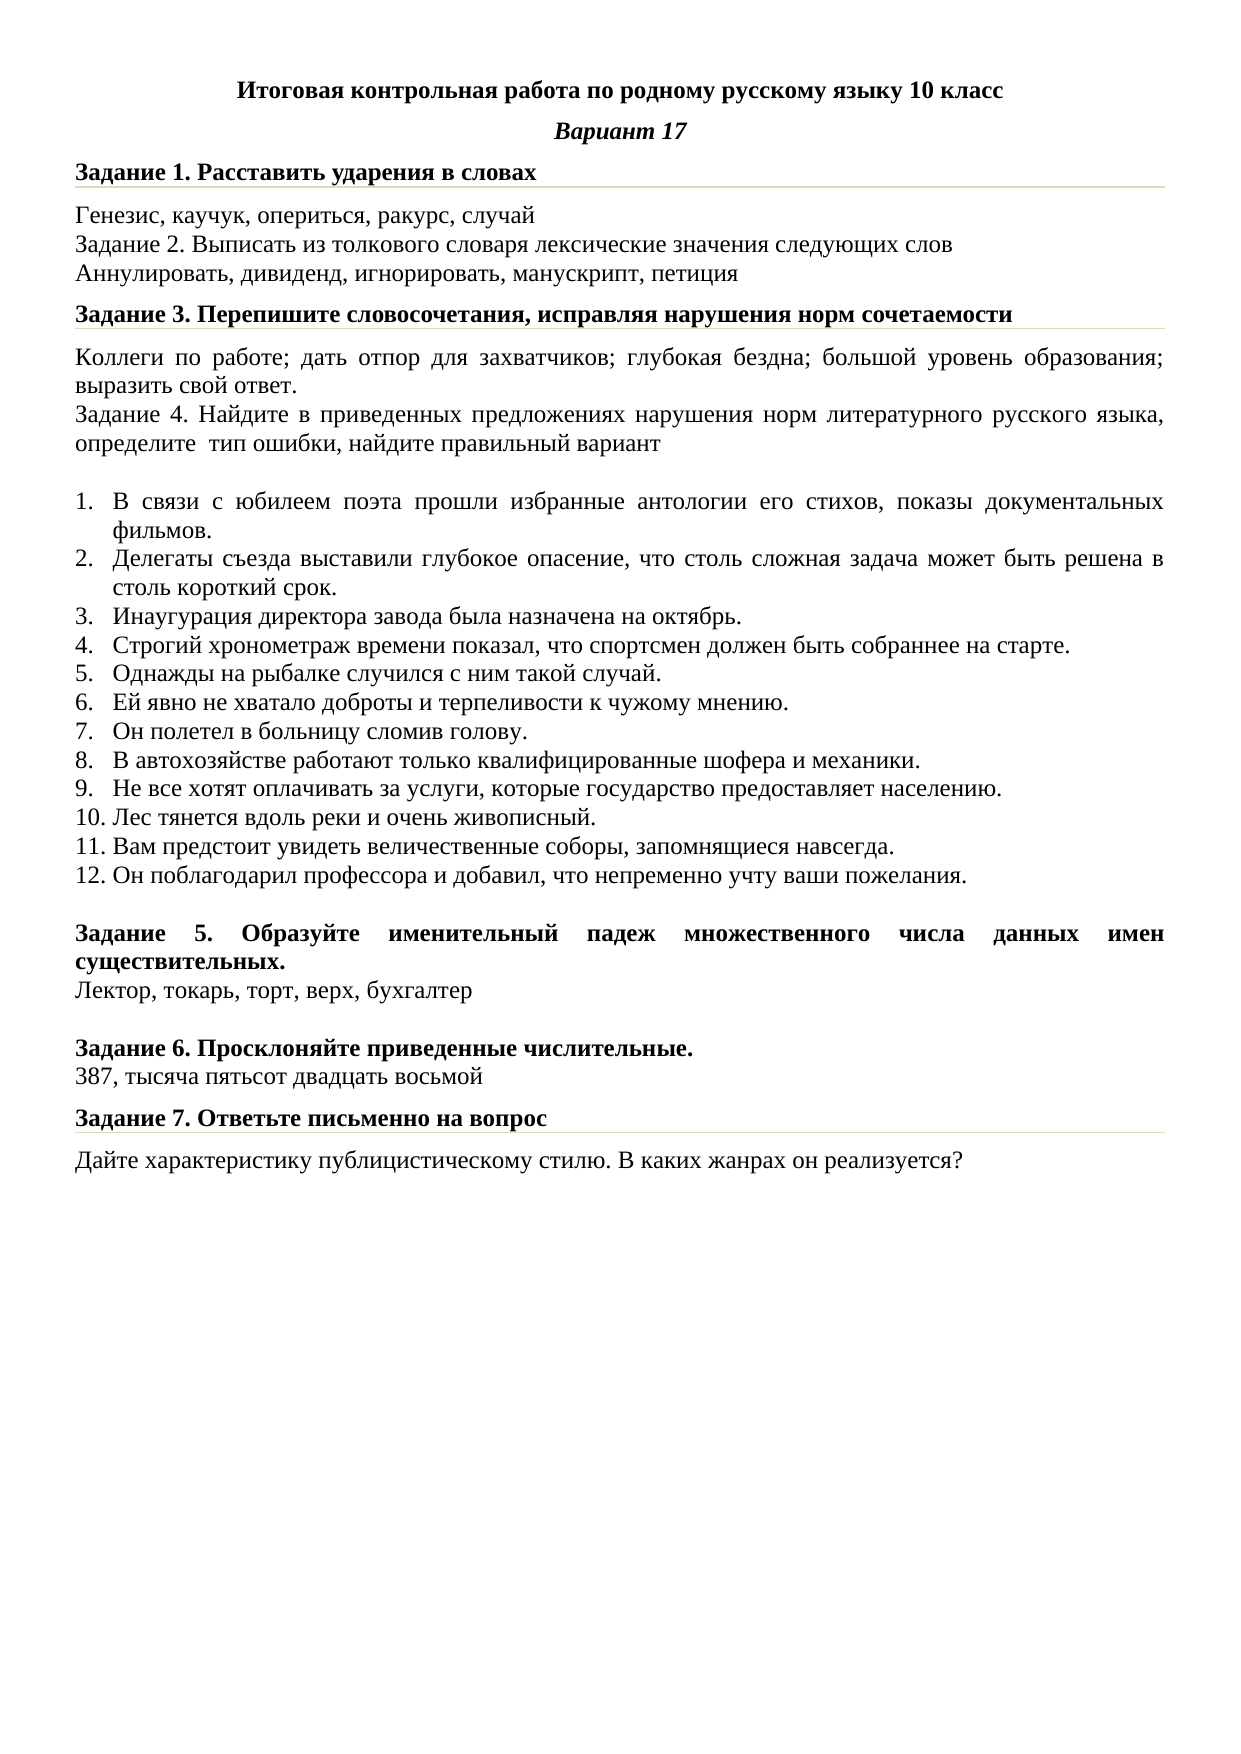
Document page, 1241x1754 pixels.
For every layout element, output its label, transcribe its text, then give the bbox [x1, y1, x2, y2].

text Задание 4. Найдите в приведенных предложениях нарушения норм литературного русского языка, определите тип ошибки, найдите правильный вариант [75, 399, 1165, 457]
list В автохозяйстве работают только квалифицированные шофера и механики. [75, 745, 1165, 773]
list Делегаты съезда выставили глубокое опасение, что столь сложная задача может быть решена в столь короткий срок. [75, 543, 1165, 601]
text Лектор, токарь, торт, верх, бухгалтер [75, 975, 1165, 1004]
text 387, тысяча пятьсот двадцать восьмой [75, 1061, 1165, 1090]
text Аннулировать, дивиденд, игнорировать, манускрипт, петиция [75, 258, 1165, 287]
text Задание 7. Ответьте письменно на вопрос [75, 1103, 1165, 1132]
text Задание 2. Выписать из толкового словаря лексические значения следующих слов [75, 229, 1165, 258]
list Он полетел в больницу сломив голову. [75, 716, 1165, 745]
list Лес тянется вдоль реки и очень живописный. [75, 802, 1165, 831]
list Вам предстоит увидеть величественные соборы, запомнящиеся навсегда. [75, 831, 1165, 860]
text Задание 6. Просклоняйте приведенные числительные. [75, 1033, 1165, 1061]
list Он поблагодарил профессора и добавил, что непременно учту ваши пожелания. [75, 860, 1165, 888]
text Задание 5. Образуйте именительный падеж множественного числа данных имен существительных. [75, 918, 1165, 975]
text Итоговая контрольная работа по родному русскому языку 10 класс [75, 75, 1165, 104]
list Однажды на рыбалке случился с ним такой случай. [75, 658, 1165, 687]
text Коллеги по работе; дать отпор для захватчиков; глубокая бездна; большой уровень образования; выразить свой ответ. [75, 342, 1165, 399]
text Вариант 17 [75, 116, 1165, 145]
list Строгий хронометраж времени показал, что спортсмен должен быть собраннее на старте. [75, 630, 1165, 658]
text Задание 1. Расставить ударения в словах [75, 157, 1165, 186]
list В связи с юбилеем поэта прошли избранные антологии его стихов, показы документальных фильмов. [75, 486, 1165, 543]
list Ей явно не хватало доброты и терпеливости к чужому мнению. [75, 687, 1165, 716]
list Не все хотят оплачивать за услуги, которые государство предоставляет населению. [75, 773, 1165, 802]
text Задание 3. Перепишите словосочетания, исправляя нарушения норм сочетаемости [75, 299, 1165, 328]
text Генезис, каучук, опериться, ракурс, случай [75, 200, 1165, 229]
text Дайте характеристику публицистическому стилю. В каких жанрах он реализуется? [75, 1146, 1165, 1174]
list Инаугурация директора завода была назначена на октябрь. [75, 601, 1165, 630]
